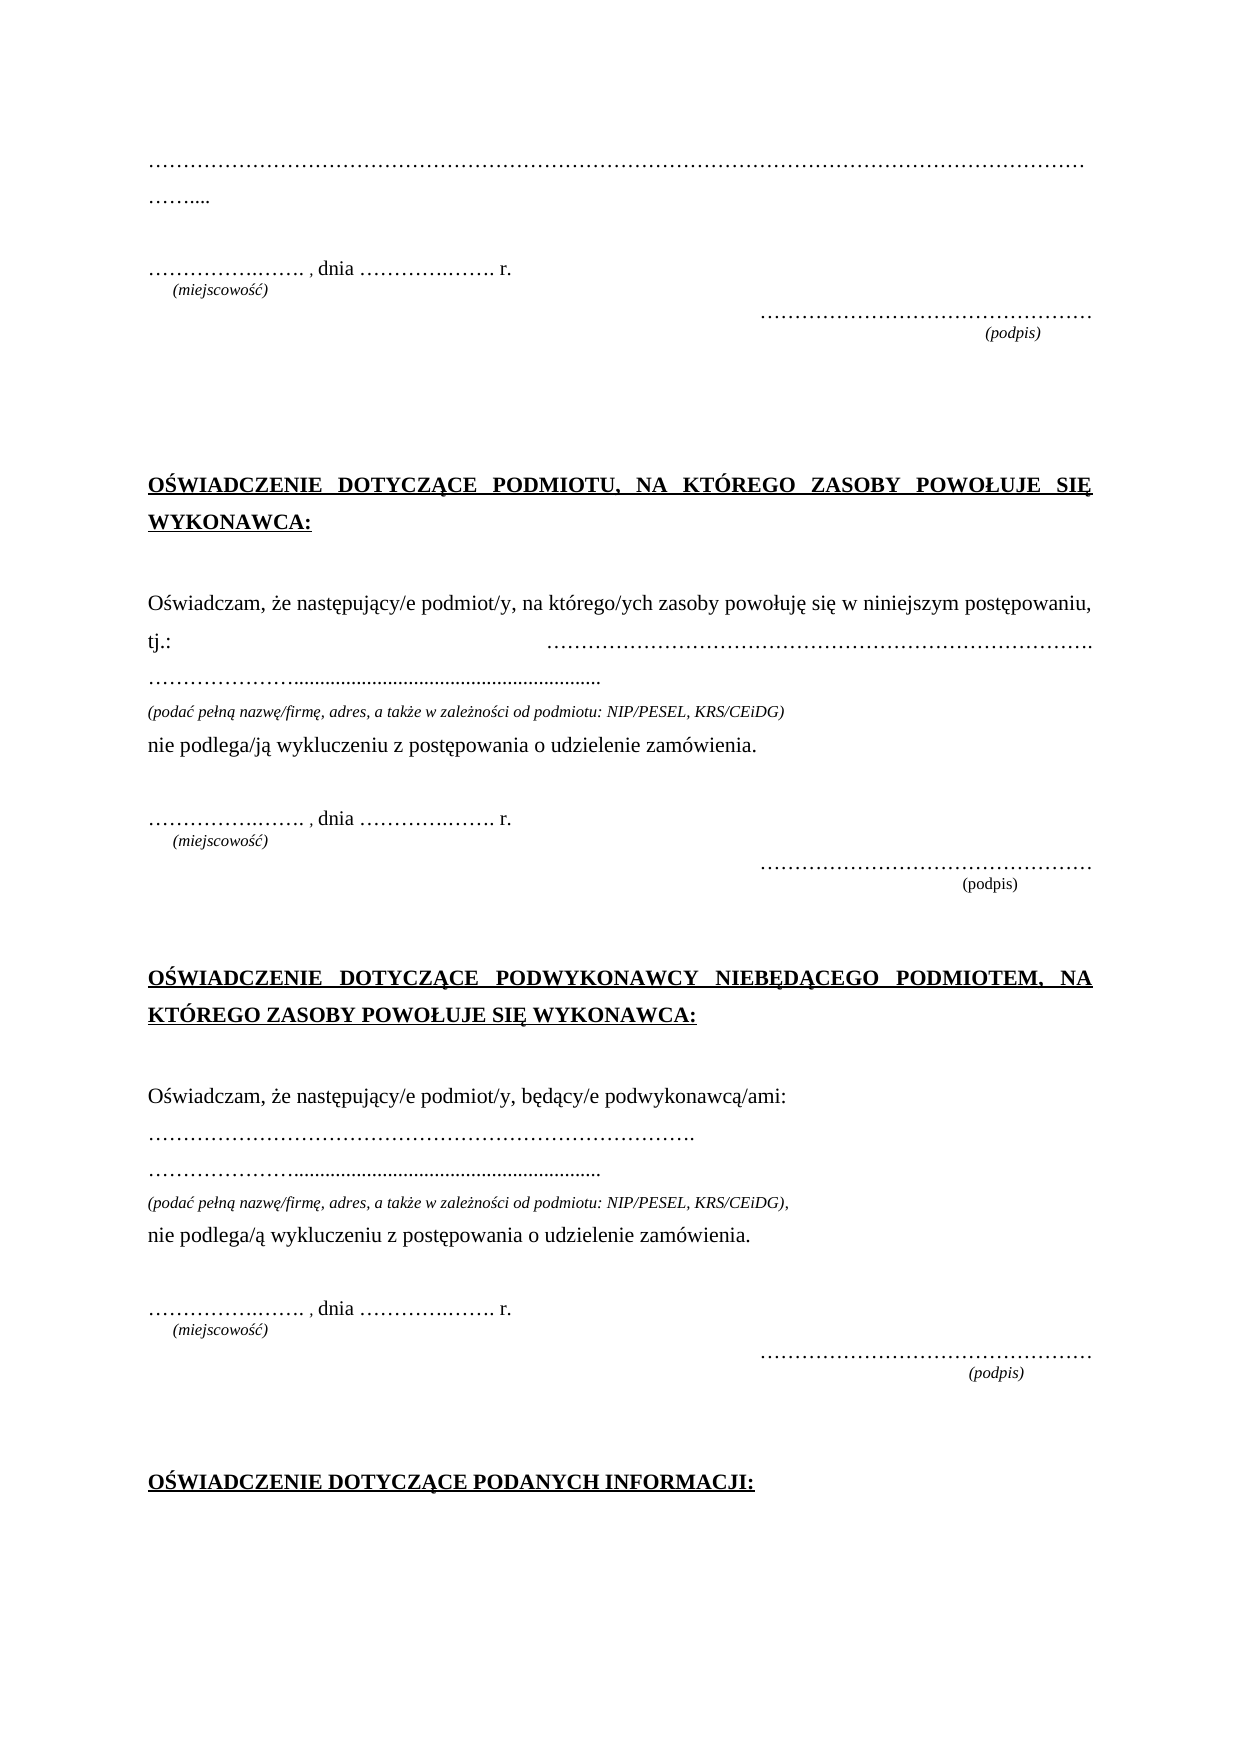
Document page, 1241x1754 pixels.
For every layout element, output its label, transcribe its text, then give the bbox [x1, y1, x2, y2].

text OŚWIADCZENIE DOTYCZĄCE PODWYKONAWCY NIEBĘDĄCEGO PODMIOTEM, NA KTÓREGO ZASOBY POWOŁUJE SIĘ WYKONAWCA: [148, 988, 1093, 1028]
text Oświadczam, że następujący/e podmiot/y, na którego/ych zasoby powołuję się w niniejszym postępowaniu, tj.: …………………………………………………………………….…………………........................................................... [148, 590, 1093, 689]
text OŚWIADCZENIE DOTYCZĄCE PODMIOTU, NA KTÓREGO ZASOBY POWOŁUJE SIĘ WYKONAWCA: [148, 495, 1093, 534]
text …………….……. , dnia ………….……. r. [148, 806, 1093, 830]
text …………….……. , dnia ………….……. r. [148, 256, 1093, 280]
text …………….……. , dnia ………….……. r. [148, 1296, 1093, 1320]
text OŚWIADCZENIE DOTYCZĄCE PODMIOTU, NA KTÓREGO ZASOBY POWOŁUJE SIĘ WYKONAWCA: [148, 472, 1093, 493]
text (podpis) [148, 323, 1093, 342]
text (podpis) [148, 874, 1093, 893]
text (miejscowość) [148, 830, 1093, 849]
text OŚWIADCZENIE DOTYCZĄCE PODANYCH INFORMACJI: [148, 1469, 1093, 1494]
text (miejscowość) [148, 1320, 1093, 1339]
text …………………………………………………………………….…………………........................................................... [148, 1121, 1093, 1181]
text OŚWIADCZENIE DOTYCZĄCE PODWYKONAWCY NIEBĘDĄCEGO PODMIOTEM, NA KTÓREGO ZASOBY POWOŁUJE SIĘ WYKONAWCA: [148, 965, 1093, 986]
text (podać pełną nazwę/firmę, adres, a także w zależności od podmiotu: NIP/PESEL, KRS/CEiDG), [148, 1193, 1093, 1212]
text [148, 148, 1093, 208]
text nie podlega/ą wykluczeniu z postępowania o udzielenie zamówienia. [148, 1222, 1093, 1247]
text (podpis) [148, 1363, 1093, 1382]
text ………………………………………… [148, 1339, 1093, 1363]
text ………………………………………… [148, 299, 1093, 323]
text ………………………………………… [148, 849, 1093, 874]
text (miejscowość) [148, 280, 1093, 299]
text (podać pełną nazwę/firmę, adres, a także w zależności od podmiotu: NIP/PESEL, KRS/CEiDG) [148, 701, 1093, 721]
text nie podlega/ją wykluczeniu z postępowania o udzielenie zamówienia. [148, 732, 1093, 758]
text Oświadczam, że następujący/e podmiot/y, będący/e podwykonawcą/ami: [148, 1083, 1093, 1109]
